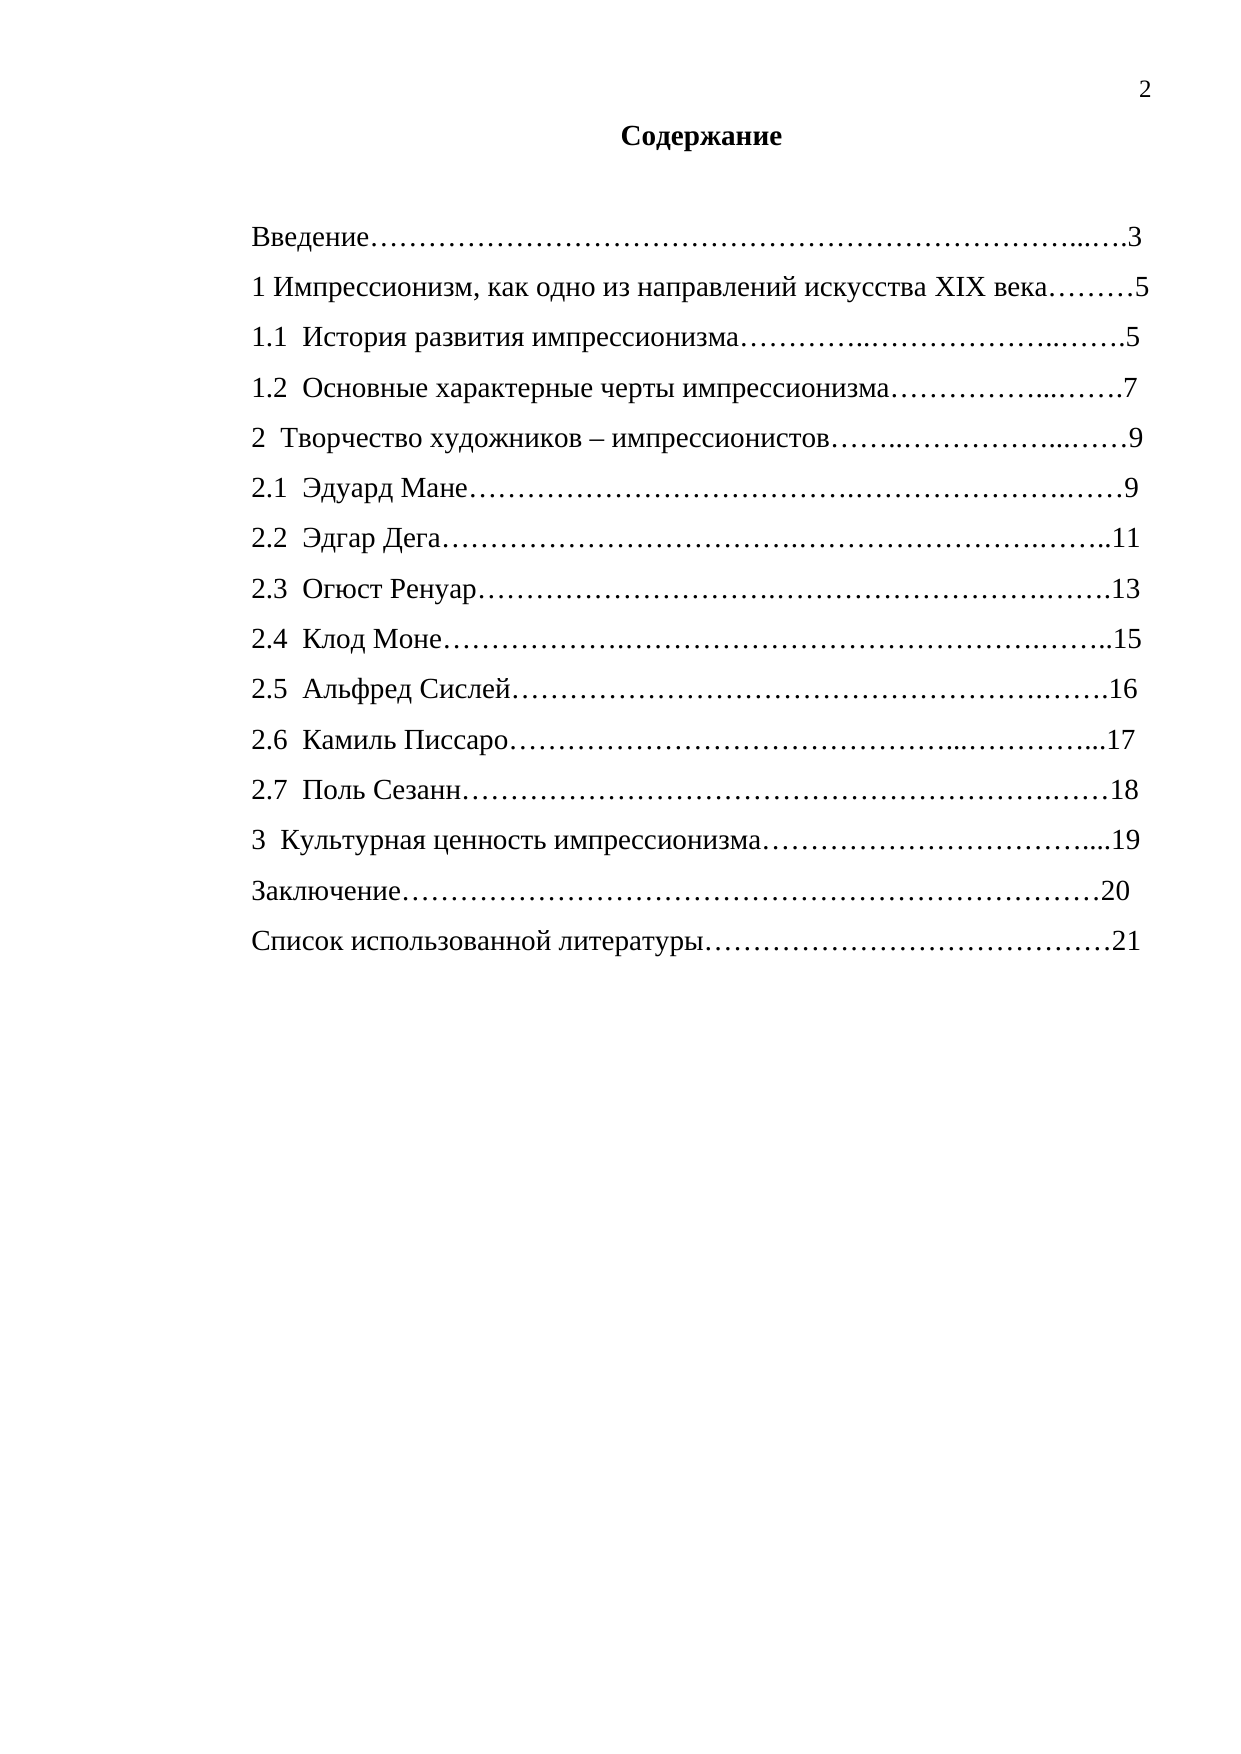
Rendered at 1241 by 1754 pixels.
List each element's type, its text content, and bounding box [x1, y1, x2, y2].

text 2.1 Эдуард Мане………………………………….………………….……9 [177, 470, 1152, 504]
text 1.2 Основные характерные черты импрессионизма……………...…….7 [177, 370, 1152, 403]
text 1.1 История развития импрессионизма…………..………………..…….5 [177, 319, 1152, 353]
text 3 Культурная ценность импрессионизма……………………………....19 [177, 822, 1152, 856]
text Список использованной литературы……………………………………21 [177, 923, 1152, 957]
text Содержание [177, 118, 1152, 152]
text 2.2 Эдгар Дега……………………………….…………………….……..11 [177, 521, 1152, 554]
text 2.3 Огюст Ренуар………………………….……………………….…….13 [177, 571, 1152, 604]
text 1 Импрессионизм, как одно из направлений искусства XIX века………5 [177, 269, 1152, 303]
text 2.7 Поль Сезанн…………………………………………………….……18 [177, 772, 1152, 806]
text 2 Творчество художников – импрессионистов……..……………...……9 [177, 420, 1152, 453]
text 2.4 Клод Моне……………….…………………………………….……..15 [177, 621, 1152, 655]
text Введение………………………………………………………………...….3 [177, 219, 1152, 252]
text 2.6 Камиль Писсаро………………………………………...…………...17 [177, 722, 1152, 755]
text Заключение………………………………………………………………20 [177, 873, 1152, 906]
text 2.5 Альфред Сислей……………………………………………….…….16 [177, 672, 1152, 705]
